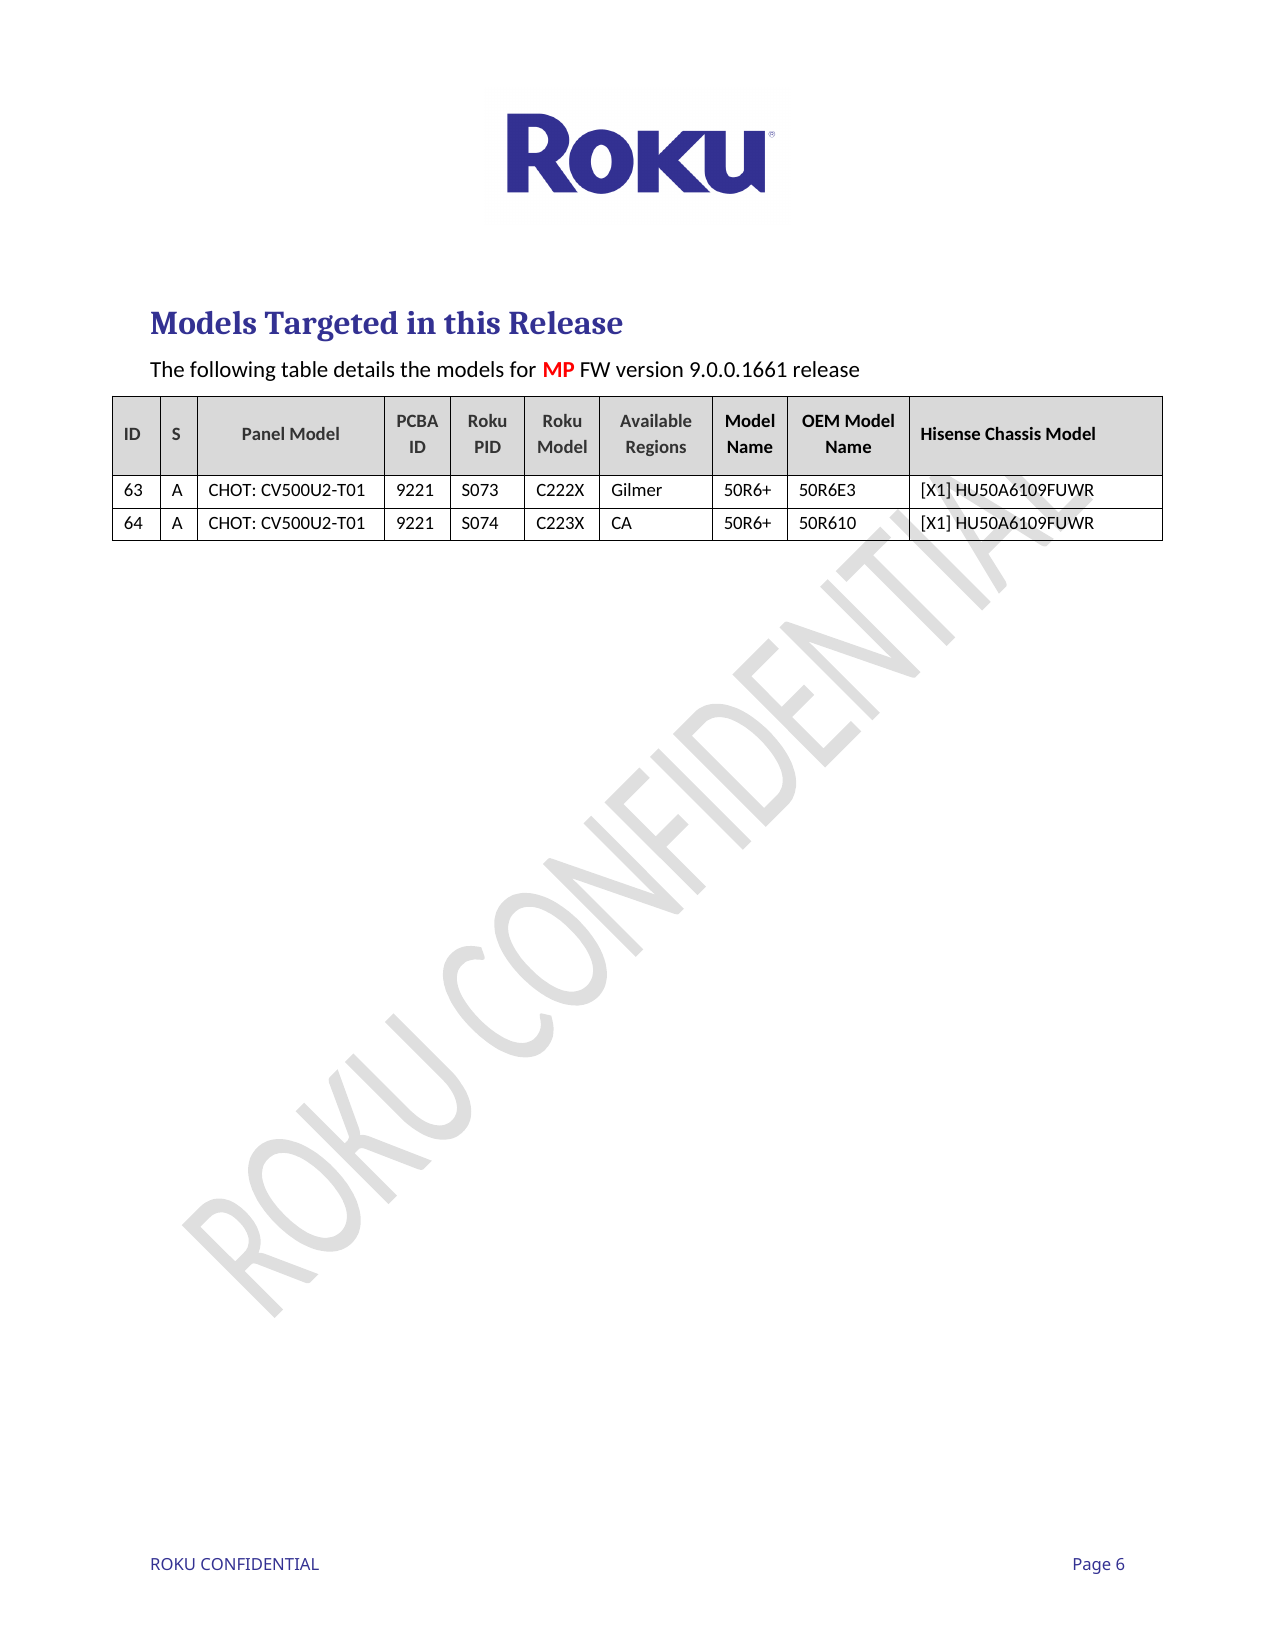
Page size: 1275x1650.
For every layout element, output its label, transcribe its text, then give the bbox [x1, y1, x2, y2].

table_header Model Name [713, 397, 787, 475]
table_header Roku Model [525, 397, 599, 475]
picture [483, 87, 792, 225]
table_cell A [161, 476, 197, 507]
table_cell [X1] HU50A6109FUWR [910, 476, 1162, 507]
table_cell CA [600, 509, 712, 540]
table_cell 9221 [385, 509, 450, 540]
table_header Panel Model [198, 397, 384, 475]
table_cell 63 [113, 476, 160, 507]
table_header OEM Model Name [788, 397, 909, 475]
table_cell Gilmer [600, 476, 712, 507]
table_cell S073 [451, 476, 524, 507]
table_header S [161, 397, 197, 475]
table_header ID [113, 397, 160, 475]
table_header PCBA ID [385, 397, 450, 475]
table_cell 50R6+ [713, 476, 787, 507]
table_cell A [161, 509, 197, 540]
table_cell CHOT: CV500U2-T01 [198, 509, 384, 540]
table_header Roku PID [451, 397, 524, 475]
table_cell CHOT: CV500U2-T01 [198, 476, 384, 507]
table_header Hisense Chassis Model [910, 397, 1162, 475]
text The following table details the models for MP FW version 9.0.0.1661 release [150, 355, 1125, 383]
table_cell 64 [113, 509, 160, 540]
table_cell C223X [525, 509, 599, 540]
table_cell 50R6+ [713, 509, 787, 540]
text Models Targeted in this Release [150, 304, 1125, 342]
table_cell 50R6E3 [788, 476, 909, 507]
table_cell 9221 [385, 476, 450, 507]
table_cell [X1] HU50A6109FUWR [910, 509, 1162, 540]
table_cell 50R610 [788, 509, 909, 540]
table_cell S074 [451, 509, 524, 540]
table_cell C222X [525, 476, 599, 507]
table_header Available Regions [600, 397, 712, 475]
